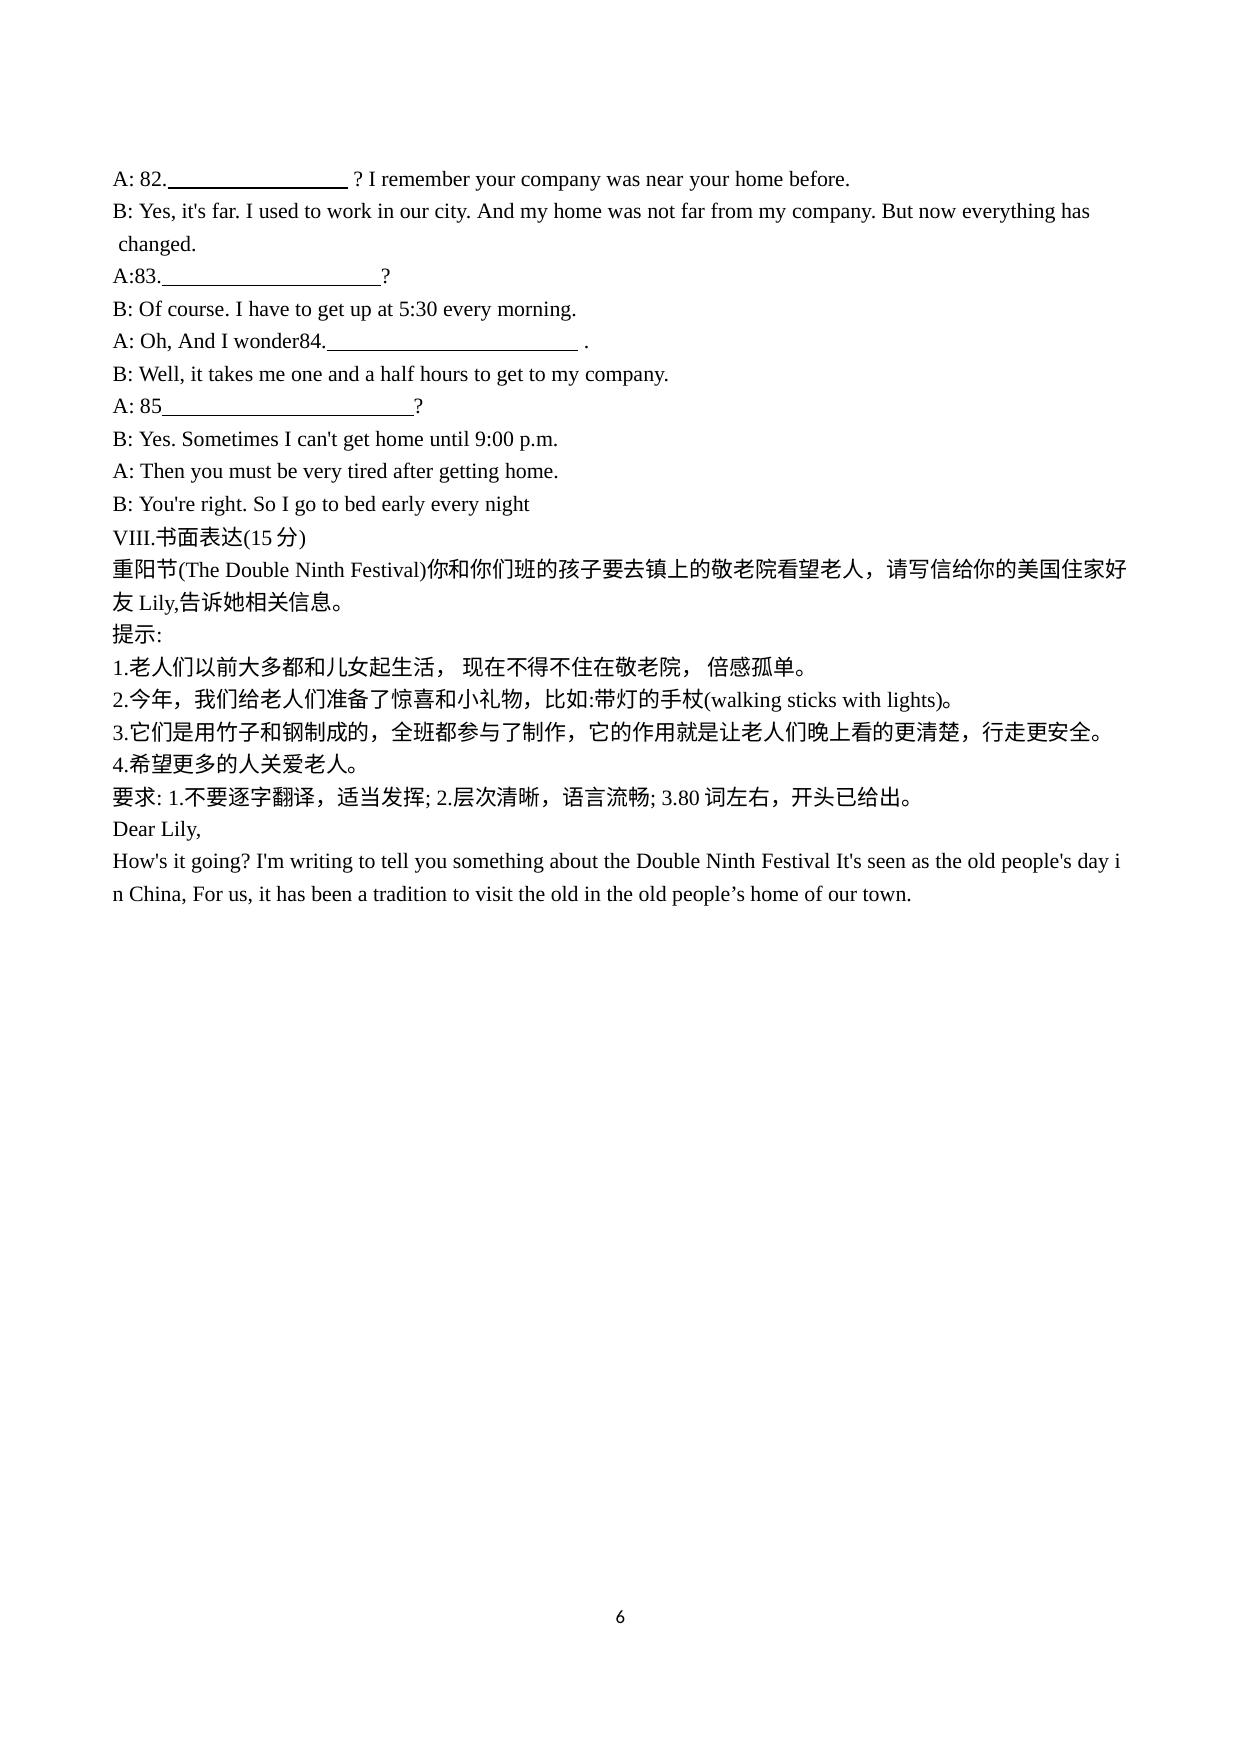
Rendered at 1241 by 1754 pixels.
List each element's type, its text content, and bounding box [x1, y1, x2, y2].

text B: Well, it takes me one and a half hours to get to my company. [112, 357, 1128, 389]
text changed. A:83. ? B: Of course. I have to get up at 5:30 every morning. A: Oh, And I wonder84. . [112, 227, 1128, 357]
text B: Yes. Sometimes I can't get home until 9:00 p.m. [112, 422, 1128, 454]
text 1.老人们以前大多都和儿女起生活， 现在不得不住在敬老院， 倍感孤单。 2.今年，我们给老人们准备了惊喜和小礼物，比如:带灯的手杖(walking sticks with lights)。 3.它们是用竹子和钢制成的，全班都参与了制作，它的作用就是让老人们晚上看的更清楚，行走更安全。 [112, 649, 1128, 747]
text A: 85 ? [112, 389, 1128, 422]
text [112, 162, 1128, 227]
text B: You're right. So I go to bed early every night [112, 487, 1128, 519]
text A: Then you must be very tired after getting home. [112, 454, 1128, 487]
text 4.希望更多的人关爱老人。 要求: 1.不要逐字翻译，适当发挥; 2.层次清晰，语言流畅; 3.80词左右，开头已给出。 Dear Lily, How's it going? I'm writing to tell you something about the Double Ninth Festival It's seen as the old people's day in China, For us, it has been a tradition to visit the old in the old people’s home of our town. [112, 747, 1128, 909]
text VIII.书面表达(15分) 重阳节(The Double Ninth Festival)你和你们班的孩子要去镇上的敬老院看望老人，请写信给你的美国住家好友Lily,告诉她相关信息。 提示: [112, 519, 1128, 649]
